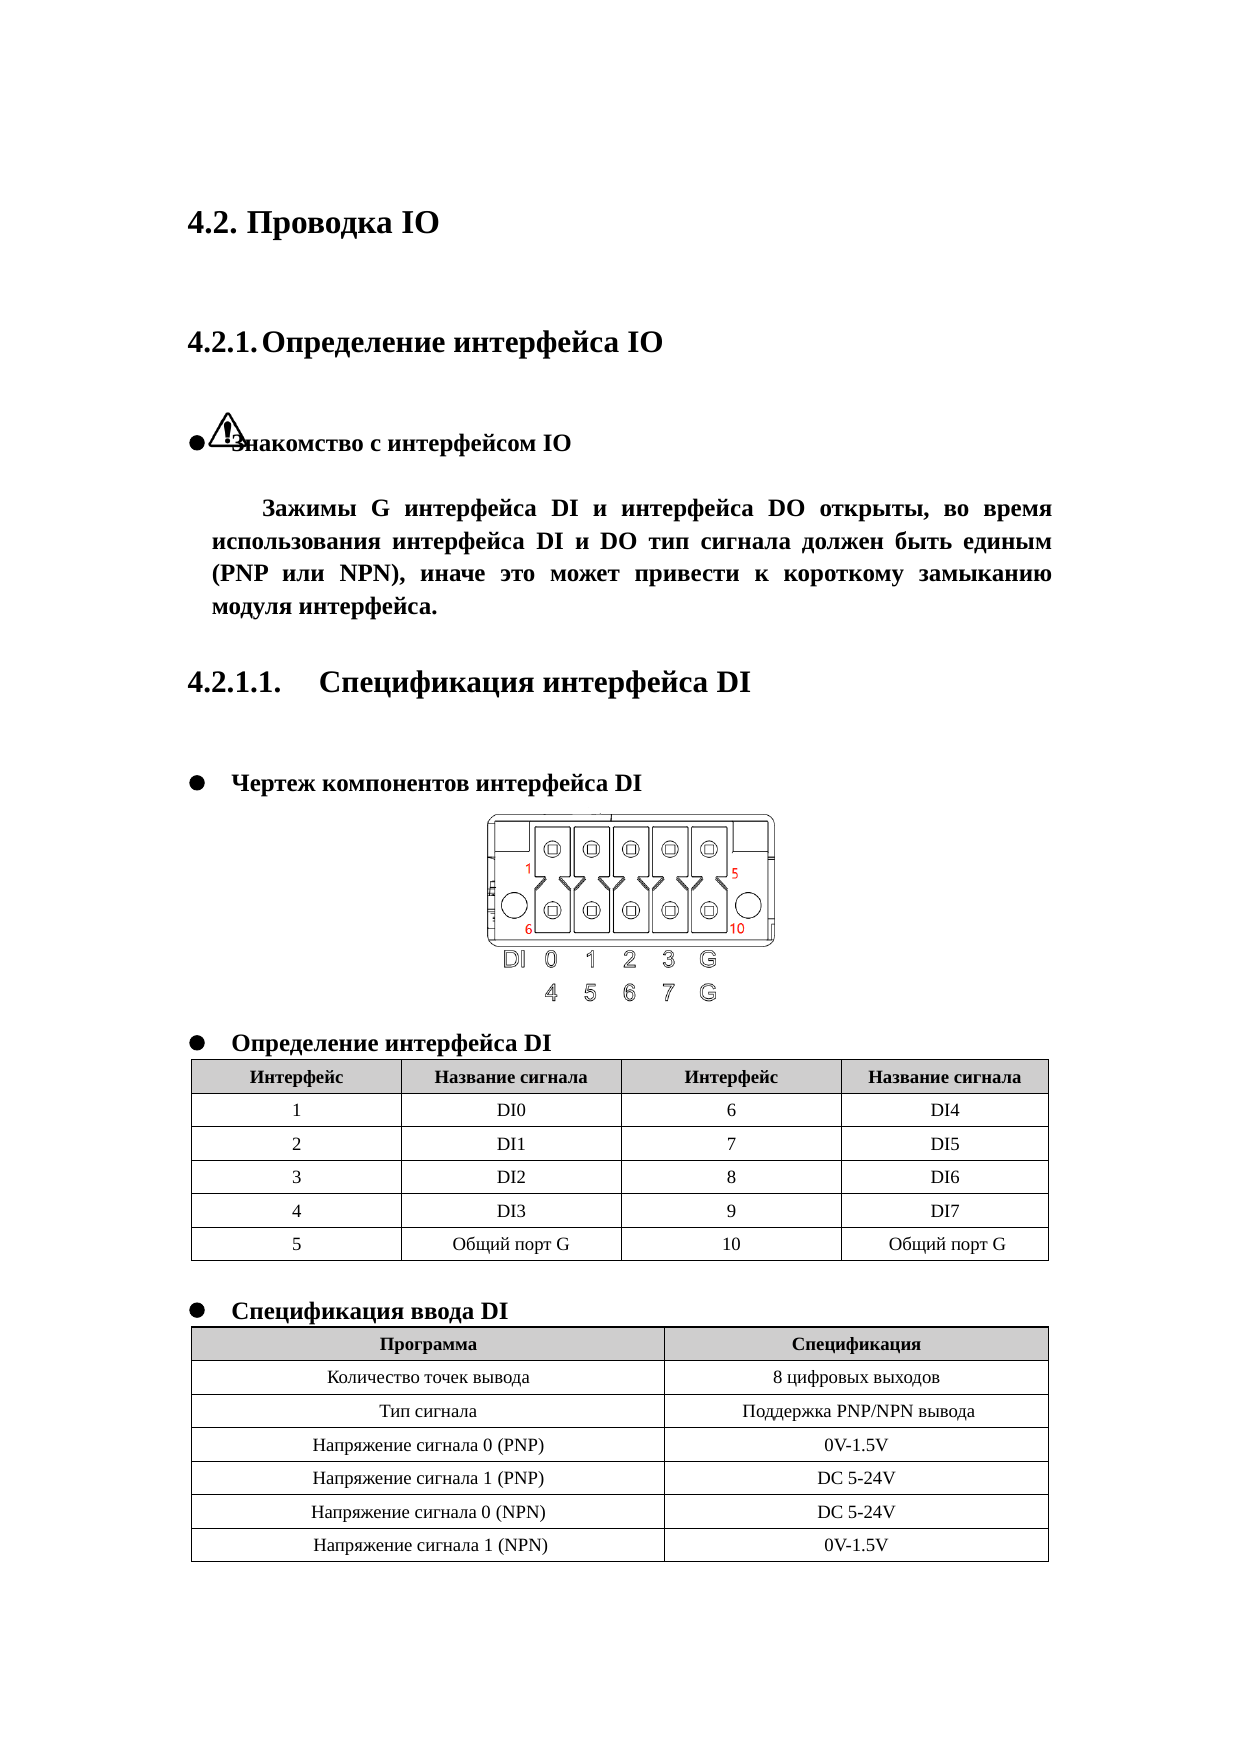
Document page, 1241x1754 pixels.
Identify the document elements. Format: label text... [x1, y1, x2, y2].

table_cell 0V-1.5V [665, 1529, 1048, 1561]
table_cell 6 [622, 1094, 841, 1126]
list Спецификация ввода DI [187, 1294, 1053, 1326]
table_cell DI2 [402, 1161, 621, 1193]
subtitle Определение интерфейса IO [187, 309, 1053, 374]
table_cell 0V-1.5V [665, 1428, 1048, 1461]
table_cell 9 [622, 1194, 841, 1227]
table_cell DI6 [842, 1161, 1048, 1193]
table_cell Поддержка PNP/NPN вывода [665, 1395, 1048, 1427]
table_cell 4 [192, 1194, 401, 1227]
subtitle Проводка IO [187, 189, 1053, 254]
table_header Интерфейс [192, 1060, 401, 1093]
table_cell Напряжение сигнала 1 (PNP) [192, 1462, 664, 1494]
picture [446, 802, 805, 1007]
table_cell Напряжение сигнала 0 (PNP) [192, 1428, 664, 1461]
table_cell 1 [192, 1094, 401, 1126]
table_cell Напряжение сигнала 0 (NPN) [192, 1495, 664, 1528]
table_header Спецификация [665, 1328, 1048, 1360]
table_cell Тип сигнала [192, 1395, 664, 1427]
table_header Программа [192, 1328, 664, 1360]
table_cell DC 5-24V [665, 1462, 1048, 1494]
list Чертеж компонентов интерфейса DI [187, 767, 1053, 799]
table_cell 10 [622, 1228, 841, 1260]
subtitle Спецификация интерфейса DI [187, 649, 1053, 714]
table_header Интерфейс [622, 1060, 841, 1093]
table_cell Общий порт G [402, 1228, 621, 1260]
table_cell DI5 [842, 1127, 1048, 1160]
table_cell Количество точек вывода [192, 1361, 664, 1393]
table_cell DI1 [402, 1127, 621, 1160]
table_cell DC 5-24V [665, 1495, 1048, 1528]
table_cell 8 цифровых выходов [665, 1361, 1048, 1393]
table_cell 3 [192, 1161, 401, 1193]
table_header Название сигнала [842, 1060, 1048, 1093]
picture [208, 410, 247, 449]
table_cell 5 [192, 1228, 401, 1260]
table_header Название сигнала [402, 1060, 621, 1093]
table_cell DI7 [842, 1194, 1048, 1227]
table_cell 8 [622, 1161, 841, 1193]
text Зажимы G интерфейса DI и интерфейса DO открыты, во время использования интерфейса DI и DO тип сигнала должен быть единым (PNP или NPN), иначе это может привести к короткому замыканию модуля интерфейса. [212, 492, 1053, 622]
table_cell 2 [192, 1127, 401, 1160]
table_cell 7 [622, 1127, 841, 1160]
table_cell Напряжение сигнала 1 (NPN) [192, 1529, 664, 1561]
table_cell DI4 [842, 1094, 1048, 1126]
list Знакомство с интерфейсом IO [187, 427, 1053, 459]
table_cell DI0 [402, 1094, 621, 1126]
table_cell DI3 [402, 1194, 621, 1227]
table_cell Общий порт G [842, 1228, 1048, 1260]
